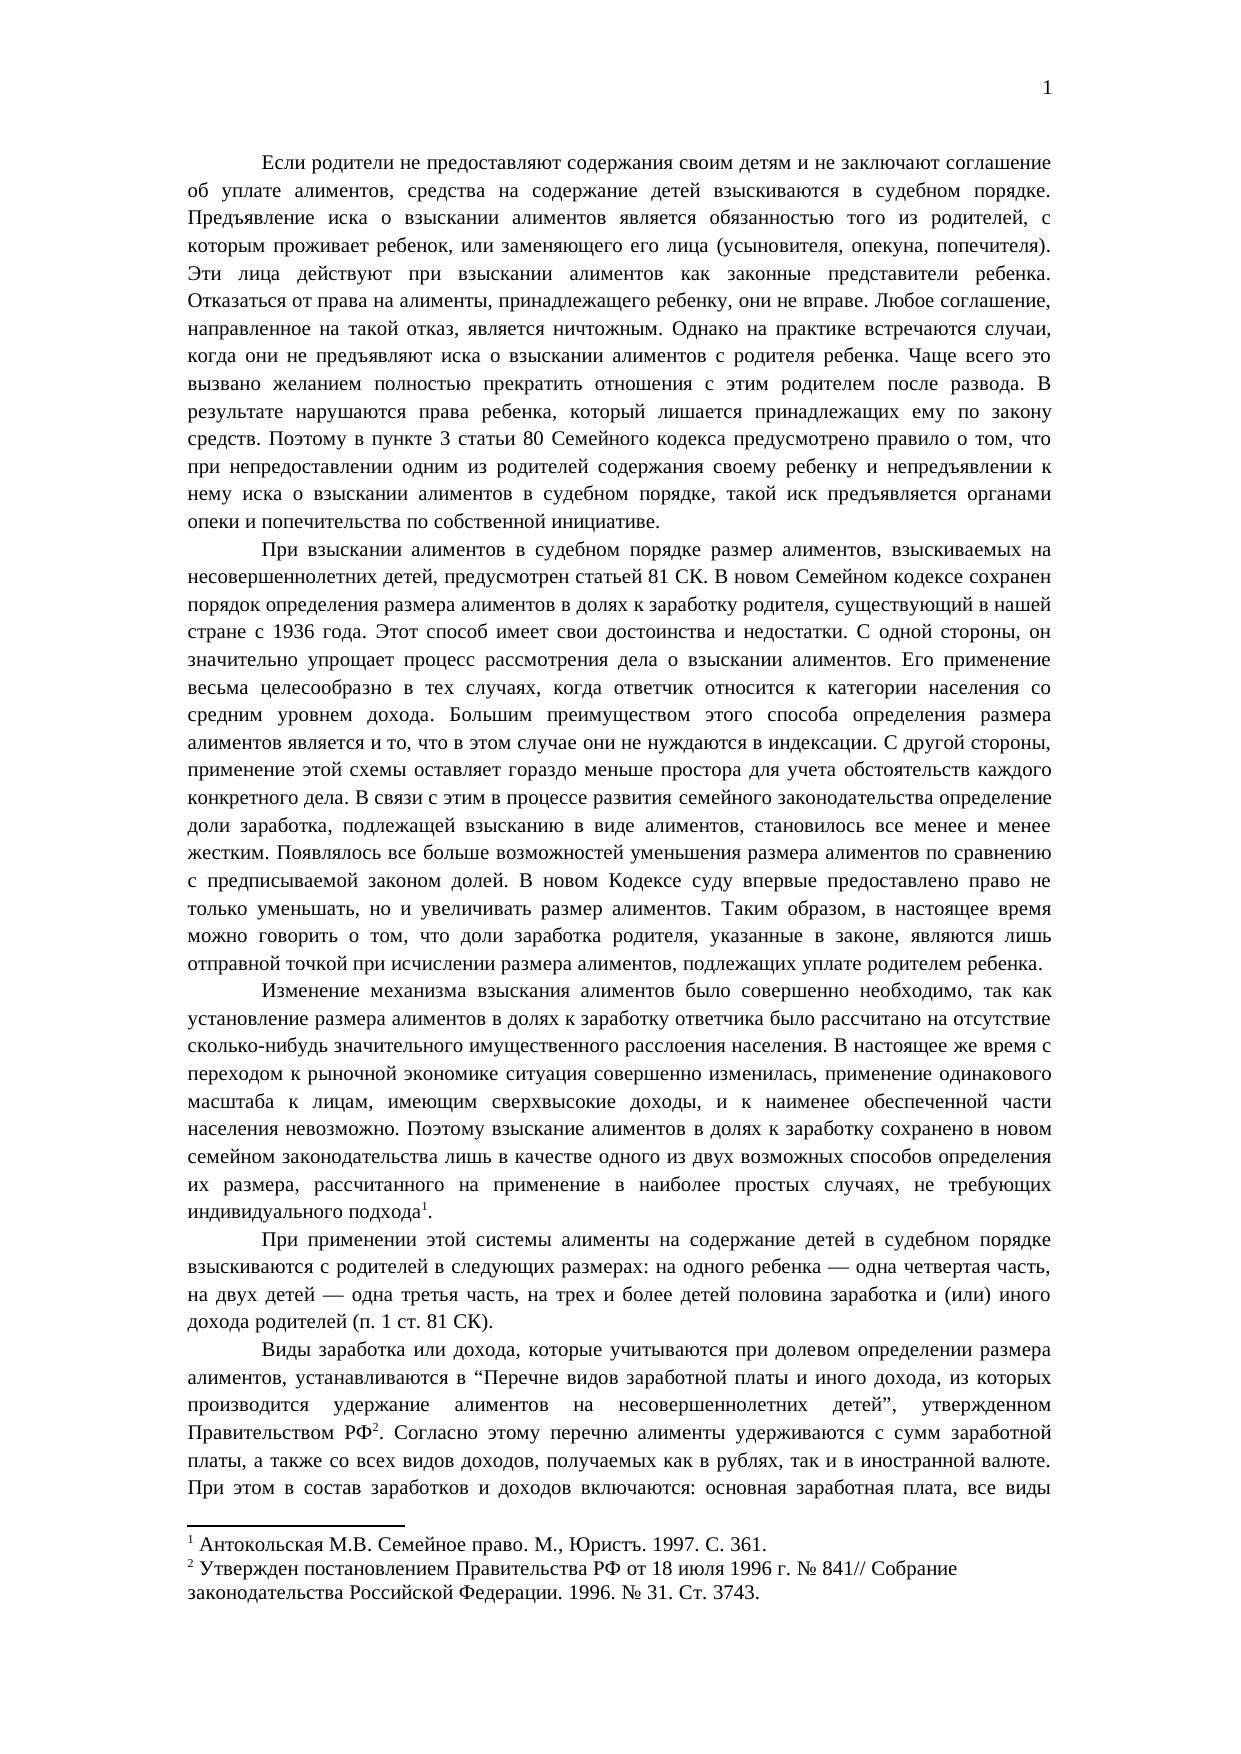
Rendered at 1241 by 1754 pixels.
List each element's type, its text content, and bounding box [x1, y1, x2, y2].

text При применении этой системы алименты на содержание детей в судебном порядке взыскиваются с родителей в следующих размерах: на одного ребенка — одна четвертая часть, на двух детей — одна третья часть, на трех и более детей половина заработка и (или) иного дохода родителей (п. 1 ст. 81 СК). [187, 1227, 1053, 1333]
text При взыскании алиментов в судебном порядке размер алиментов, взыскиваемых на несовершеннолетних детей, предусмотрен статьей 81 СК. В новом Семейном кодексе сохранен порядок определения размера алиментов в долях к заработку родителя, существующий в нашей стране с 1936 года. Этот способ имеет свои достоинства и недостатки. С одной стороны, он значительно упрощает процесс рассмотрения дела о взыскании алиментов. Его применение весьма целесообразно в тех случаях, когда ответчик относится к категории населения со средним уровнем дохода. Большим преимуществом этого способа определения размера алиментов является и то, что в этом случае они не нуждаются в индексации. С другой стороны, применение этой схемы оставляет гораздо меньше простора для учета обстоятельств каждого конкретного дела. В связи с этим в процессе развития семейного законодательства определение доли заработка, подлежащей взысканию в виде алиментов, становилось все менее и менее жестким. Появлялось все больше возможностей уменьшения размера алиментов по сравнению с предписываемой законом долей. В новом Кодексе суду впервые предоставлено право не только уменьшать, но и увеличивать размер алиментов. Таким образом, в настоящее время можно говорить о том, что доли заработка родителя, указанные в законе, являются лишь отправной точкой при исчислении размера алиментов, подлежащих уплате родителем ребенка. [187, 536, 1053, 974]
text Изменение механизма взыскания алиментов было совершенно необходимо, так как установление размера алиментов в долях к заработку ответчика было рассчитано на отсутствие сколько-нибудь значительного имущественного расслоения населения. В настоящее же время с переходом к рыночной экономике ситуация совершенно изменилась, применение одинакового масштаба к лицам, имеющим сверхвысокие доходы, и к наименее обеспеченной части населения невозможно. Поэтому взыскание алиментов в долях к заработку сохранено в новом семейном законодательства лишь в качестве одного из двух возможных способов определения их размера, рассчитанного на применение в наиболее простых случаях, не требующих индивидуального подхода. [187, 978, 1053, 1223]
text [187, 1337, 1053, 1499]
text Если родители не предоставляют содержания своим детям и не заключают соглашение об уплате алиментов, средства на содержание детей взыскиваются в судебном порядке. Предъявление иска о взыскании алиментов является обязанностью того из родителей, с которым проживает ребенок, или заменяющего его лица (усыновителя, опекуна, попечителя). Эти лица действуют при взыскании алиментов как законные представители ребенка. Отказаться от права на алименты, принадлежащего ребенку, они не вправе. Любое соглашение, направленное на такой отказ, является ничтожным. Однако на практике встречаются случаи, когда они не предъявляют иска о взыскании алиментов с родителя ребенка. Чаще всего это вызвано желанием полностью прекратить отношения с этим родителем после развода. В результате нарушаются права ребенка, который лишается принадлежащих ему по закону средств. Поэтому в пункте 3 статьи 80 Семейного кодекса предусмотрено правило о том, что при непредоставлении одним из родителей содержания своему ребенку и непредъявлении к нему иска о взыскании алиментов в судебном порядке, такой иск предъявляется органами опеки и попечительства по собственной инициативе. [187, 150, 1053, 533]
